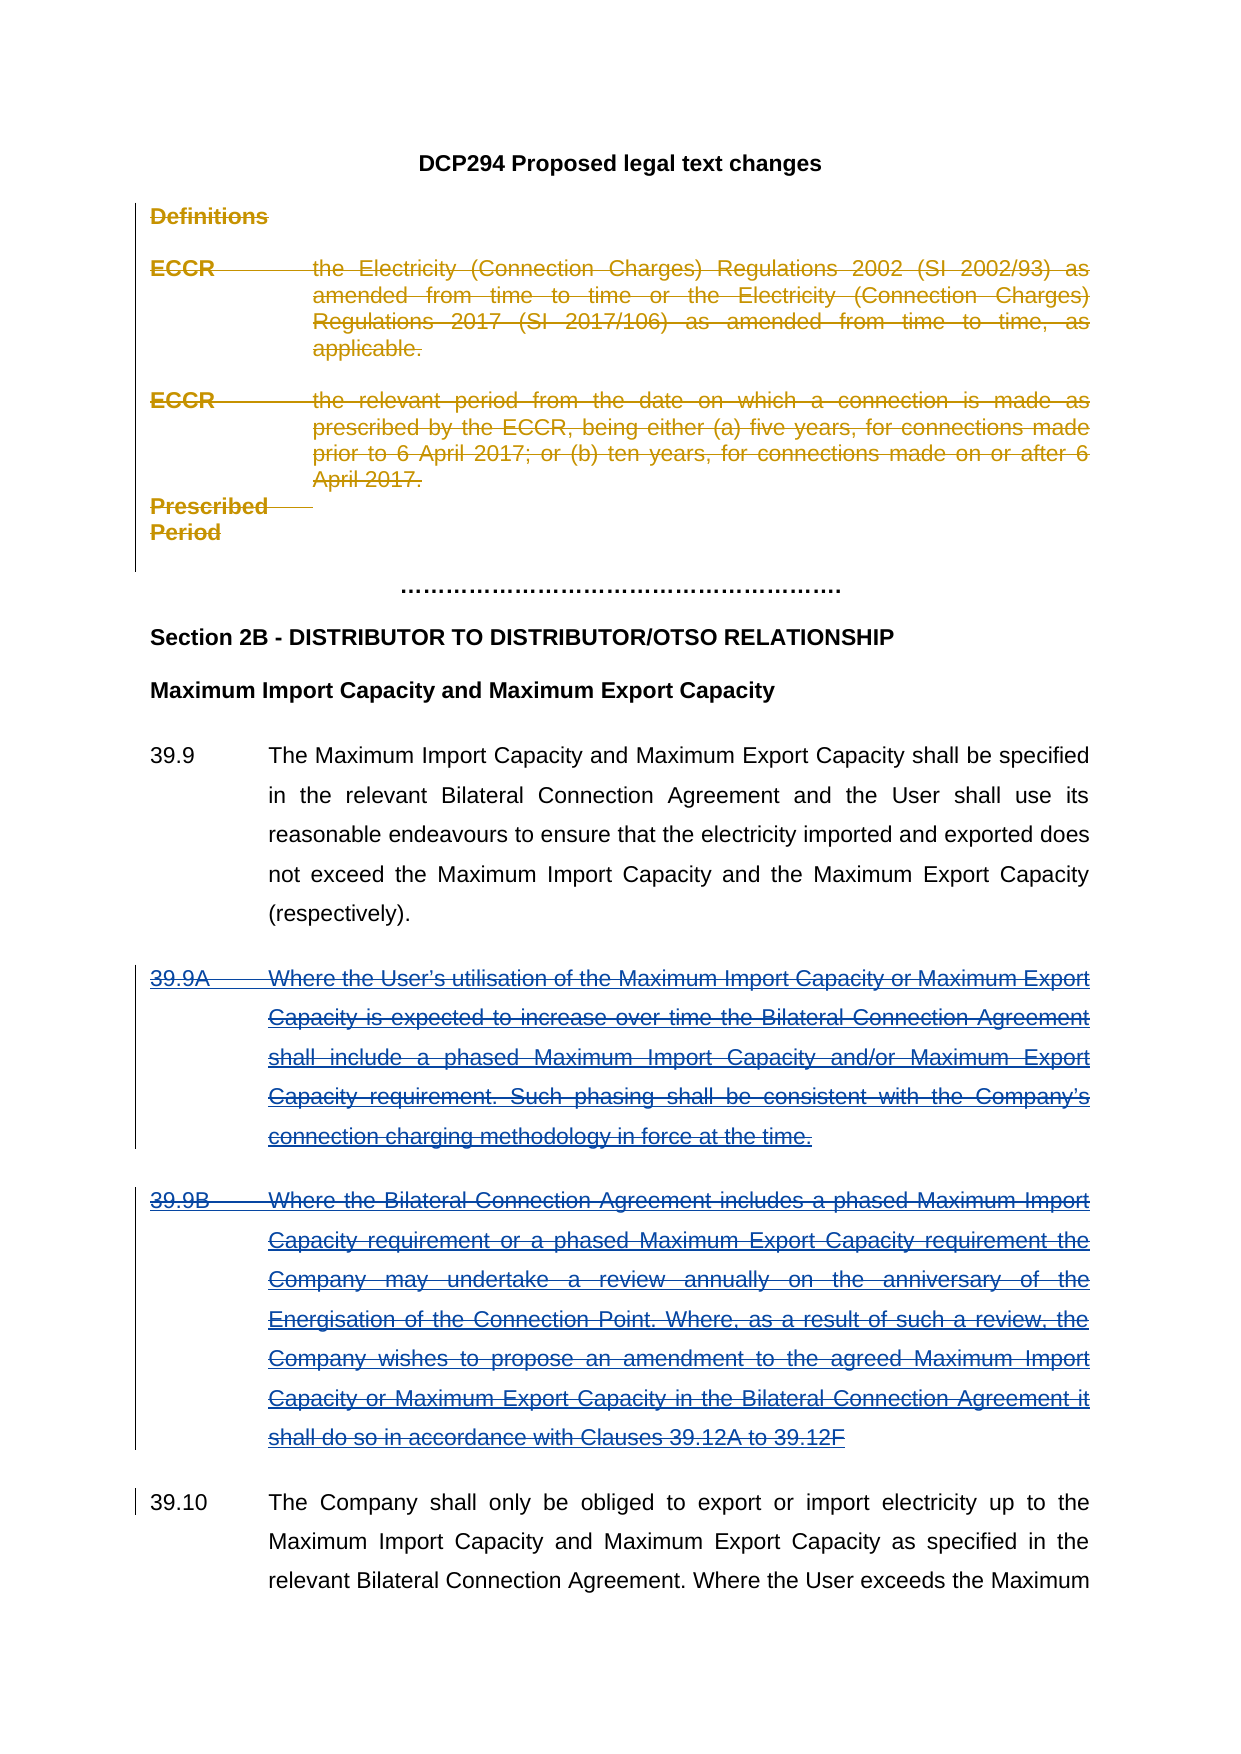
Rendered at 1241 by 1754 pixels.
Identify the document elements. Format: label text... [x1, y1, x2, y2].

text DCP294 Proposed legal text changes [150, 150, 1090, 176]
text 39.9 The Maximum Import Capacity and Maximum Export Capacity shall be specified in the relevant Bilateral Connection Agreement and the User shall use its reasonable endeavours to ensure that the electricity imported and exported does not exceed the Maximum Import Capacity and the Maximum Export Capacity (respectively). [150, 742, 1090, 927]
text Section 2B - DISTRIBUTOR TO DISTRIBUTOR/OTSO RELATIONSHIP [150, 624, 1090, 651]
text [150, 1488, 1090, 1594]
text Maximum Import Capacity and Maximum Export Capacity [150, 677, 1090, 703]
text …………………………………………………. [150, 572, 1090, 598]
